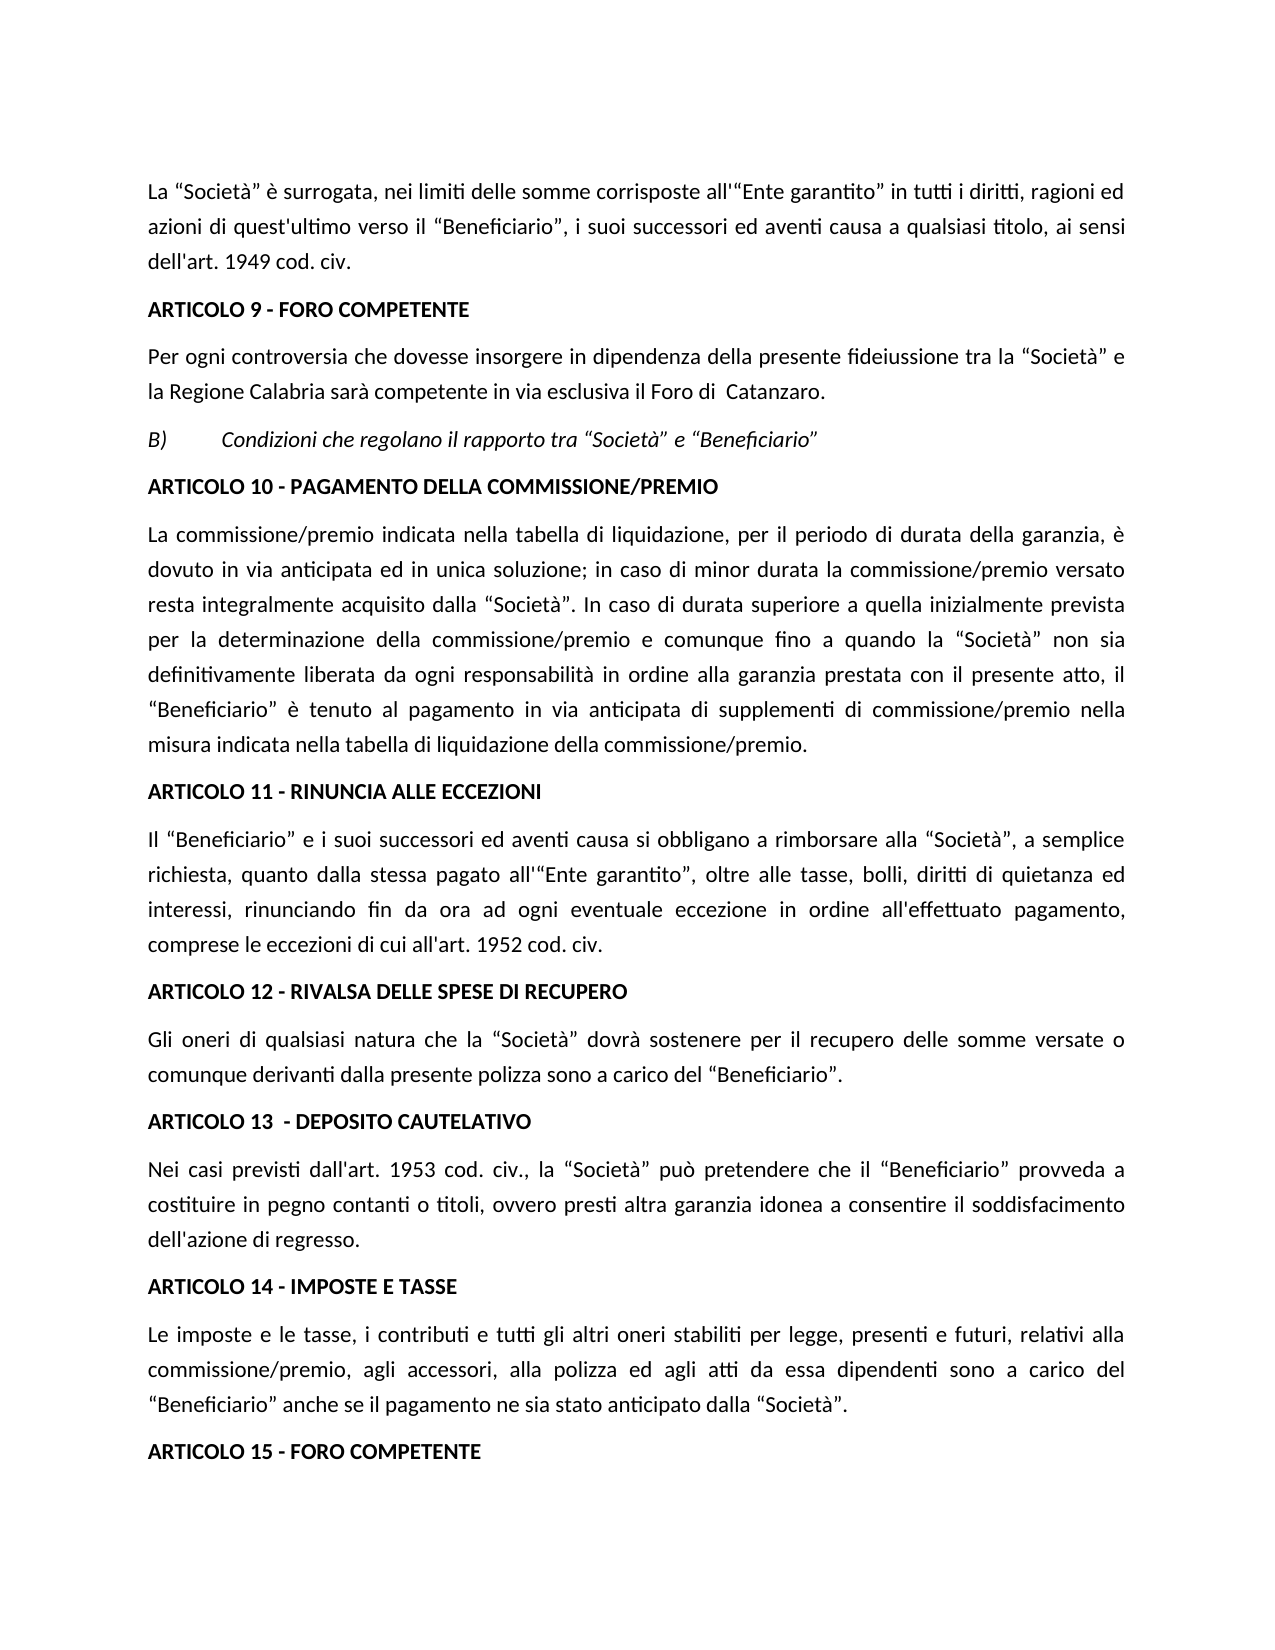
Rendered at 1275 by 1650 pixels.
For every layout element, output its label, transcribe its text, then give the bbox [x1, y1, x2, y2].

text Il “Beneficiario” e i suoi successori ed aventi causa si obbligano a rimborsare alla “Società”, a semplice richiesta, quanto dalla stessa pagato all'“Ente garantito”, oltre alle tasse, bolli, diritti di quietanza ed interessi, rinunciando fin da ora ad ogni eventuale eccezione in ordine all'effettuato pagamento, comprese le eccezioni di cui all'art. 1952 cod. civ. [148, 825, 1127, 958]
text ARTICOLO 11 - RINUNCIA ALLE ECCEZIONI [148, 777, 1127, 805]
text ARTICOLO 12 - RIVALSA DELLE SPESE DI RECUPERO [148, 977, 1127, 1005]
text La “Società” è surrogata, nei limiti delle somme corrisposte all'“Ente garantito” in tutti i diritti, ragioni ed azioni di quest'ultimo verso il “Beneficiario”, i suoi successori ed aventi causa a qualsiasi titolo, ai sensi dell'art. 1949 cod. civ. [148, 177, 1127, 275]
text ARTICOLO 9 - FORO COMPETENTE [148, 295, 1127, 323]
text Gli oneri di qualsiasi natura che la “Società” dovrà sostenere per il recupero delle somme versate o comunque derivanti dalla presente polizza sono a carico del “Beneficiario”. [148, 1025, 1127, 1088]
text Per ogni controversia che dovesse insorgere in dipendenza della presente fideiussione tra la “Società” e la Regione Calabria sarà competente in via esclusiva il Foro di Catanzaro. [148, 342, 1127, 405]
text Le imposte e le tasse, i contributi e tutti gli altri oneri stabiliti per legge, presenti e futuri, relativi alla commissione/premio, agli accessori, alla polizza ed agli atti da essa dipendenti sono a carico del “Beneficiario” anche se il pagamento ne sia stato anticipato dalla “Società”. [148, 1320, 1127, 1418]
text Nei casi previsti dall'art. 1953 cod. civ., la “Società” può pretendere che il “Beneficiario” provveda a costituire in pegno contanti o titoli, ovvero presti altra garanzia idonea a consentire il soddisfacimento dell'azione di regresso. [148, 1155, 1127, 1253]
text B) Condizioni che regolano il rapporto tra “Società” e “Beneficiario” [148, 425, 1127, 453]
text La commissione/premio indicata nella tabella di liquidazione, per il periodo di durata della garanzia, è dovuto in via anticipata ed in unica soluzione; in caso di minor durata la commissione/premio versato resta integralmente acquisito dalla “Società”. In caso di durata superiore a quella inizialmente prevista per la determinazione della commissione/premio e comunque fino a quando la “Società” non sia definitivamente liberata da ogni responsabilità in ordine alla garanzia prestata con il presente atto, il “Beneficiario” è tenuto al pagamento in via anticipata di supplementi di commissione/premio nella misura indicata nella tabella di liquidazione della commissione/premio. [148, 520, 1127, 758]
text ARTICOLO 15 - FORO COMPETENTE [148, 1437, 1127, 1465]
text ARTICOLO 10 - PAGAMENTO DELLA COMMISSIONE/PREMIO [148, 472, 1127, 500]
text ARTICOLO 13 - DEPOSITO CAUTELATIVO [148, 1107, 1127, 1135]
text ARTICOLO 14 - IMPOSTE E TASSE [148, 1272, 1127, 1300]
